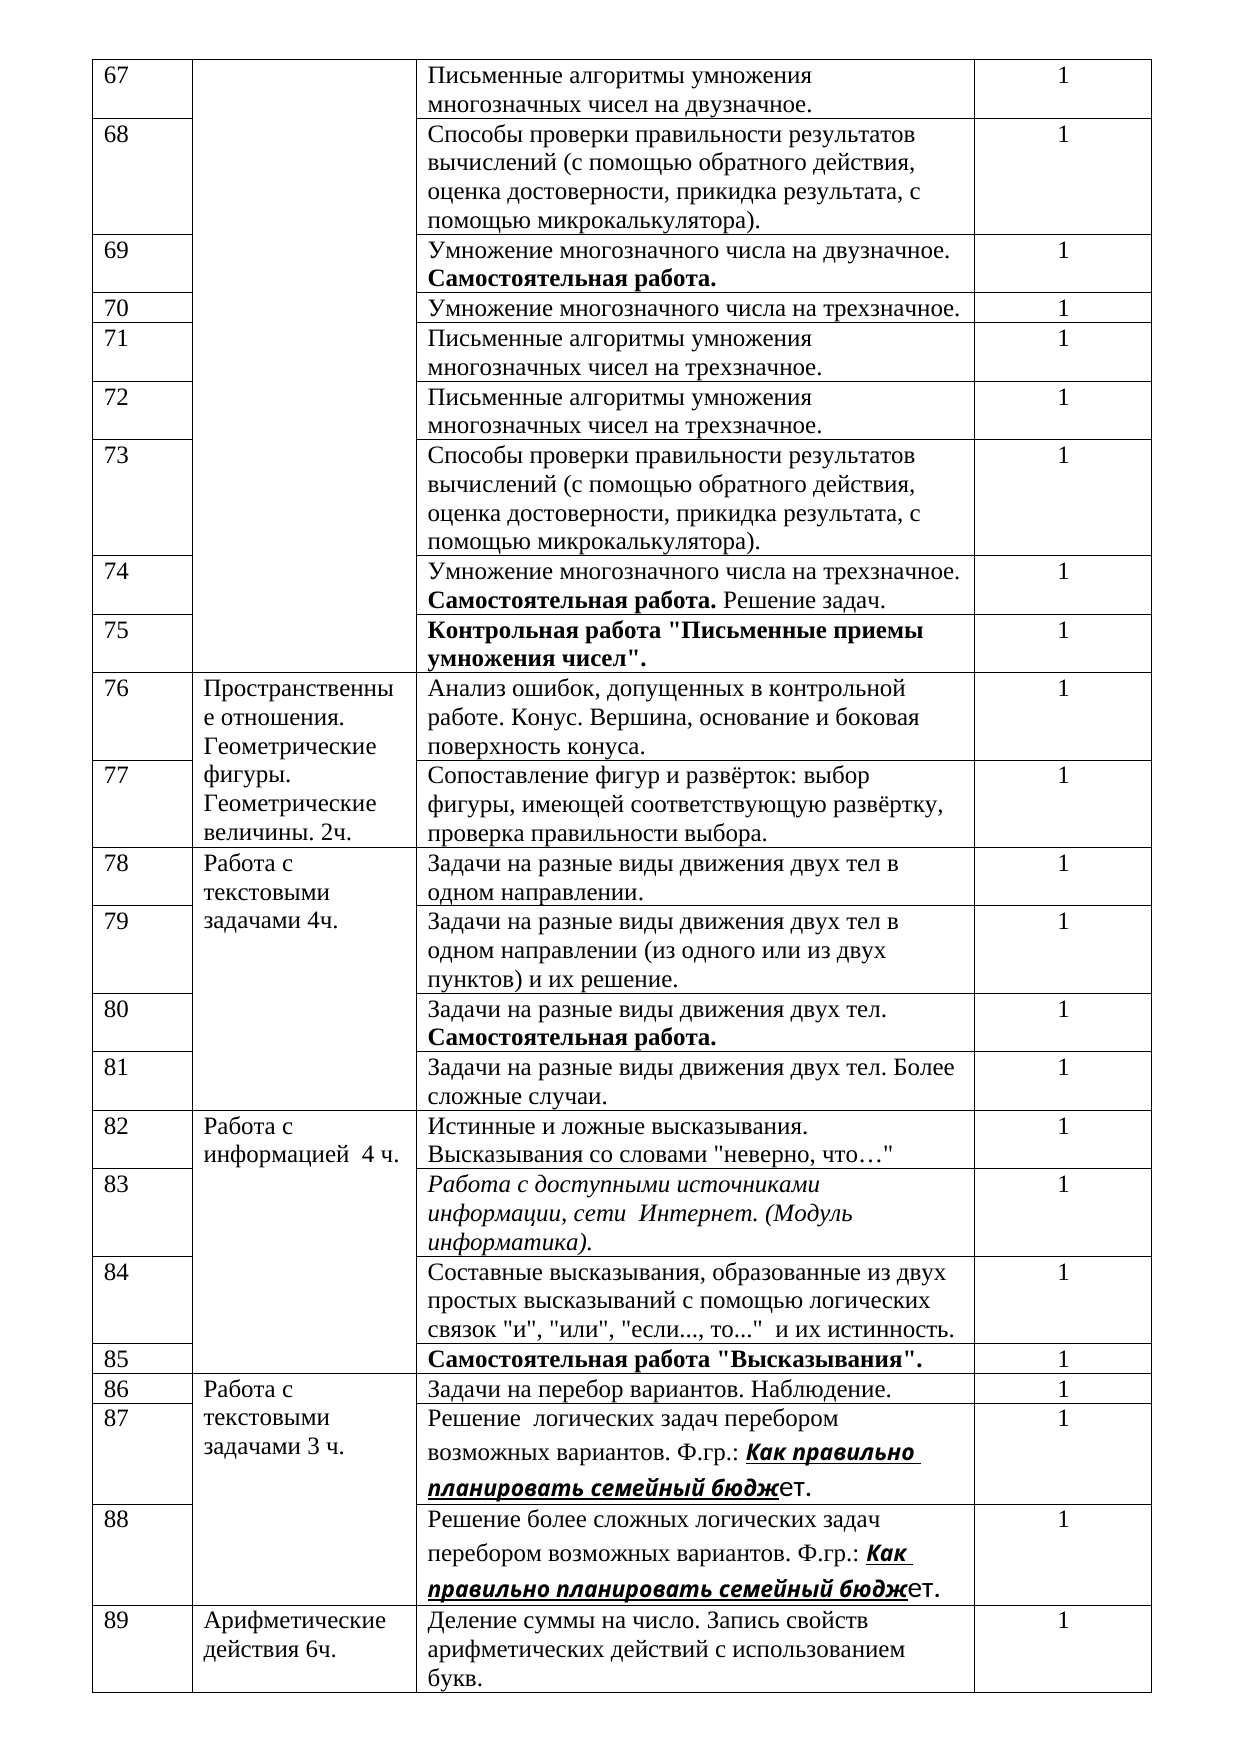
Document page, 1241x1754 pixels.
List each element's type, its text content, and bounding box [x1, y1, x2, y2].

table_cell 70 [93, 293, 192, 322]
table_cell Задачи на разные виды движения двух тел. Более сложные случаи. [417, 1052, 974, 1110]
table_cell 74 [93, 556, 192, 614]
table_cell Пространственные отношения. Геометрические фигуры. Геометрические величины. 2ч. [193, 673, 416, 847]
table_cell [417, 60, 974, 118]
table_cell 81 [93, 1052, 192, 1110]
table_cell Письменные алгоритмы умножения многозначных чисел на трехзначное. [417, 382, 974, 439]
table_cell 1 [975, 615, 1151, 672]
table_cell 1 [975, 848, 1151, 905]
table_cell 1 [975, 1257, 1151, 1343]
table_cell Решение более сложных логических задач перебором возможных вариантов. Ф.гр.: Как правильно планировать семейный бюджет. [417, 1505, 974, 1604]
table_cell 82 [93, 1111, 192, 1168]
table_cell Задачи на разные виды движения двух тел в одном направлении (из одного или из двух пунктов) и их решение. [417, 906, 974, 993]
table_cell Деление суммы на число. Запись свойств арифметических действий с использованием букв. [417, 1606, 974, 1692]
table_cell 1 [975, 1169, 1151, 1256]
table_cell 1 [975, 60, 1151, 118]
table_cell Работа с текстовыми задачами 3 ч. [193, 1374, 416, 1604]
table_cell 76 [93, 673, 192, 759]
table_cell Сопоставление фигур и развёрток: выбор фигуры, имеющей соответствующую развёртку, проверка правильности выбора. [417, 761, 974, 847]
table_cell Работа с текстовыми задачами 4ч. [193, 848, 416, 1110]
table_cell Задачи на перебор вариантов. Наблюдение. [417, 1374, 974, 1402]
table_cell 1 [975, 1505, 1151, 1604]
table_cell 86 [93, 1374, 192, 1402]
table_cell 1 [975, 119, 1151, 234]
table_cell 77 [93, 761, 192, 847]
table_cell 73 [93, 440, 192, 555]
table_cell Задачи на разные виды движения двух тел в одном направлении. [417, 848, 974, 905]
table_cell Составные высказывания, образованные из двух простых высказываний с помощью логических связок "и", "или", "если..., то..." и их истинность. [417, 1257, 974, 1343]
table_cell 1 [975, 293, 1151, 322]
table_cell Умножение многозначного числа на трехзначное. [417, 293, 974, 322]
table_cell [193, 1606, 416, 1692]
table_cell Умножение многозначного числа на трехзначное. Самостоятельная работа. Решение задач. [417, 556, 974, 614]
table_cell 1 [975, 1374, 1151, 1402]
table_cell Контрольная работа "Письменные приемы умножения чисел". [417, 615, 974, 672]
table_cell 88 [93, 1505, 192, 1604]
table_cell Работа с доступными источниками информации, сети Интернет. (Модуль информатика). [417, 1169, 974, 1256]
table_cell 1 [975, 761, 1151, 847]
table_cell Задачи на разные виды движения двух тел. Самостоятельная работа. [417, 994, 974, 1051]
table_cell 87 [93, 1404, 192, 1503]
table_cell 78 [93, 848, 192, 905]
table_cell 1 [975, 1404, 1151, 1503]
table_cell Письменные алгоритмы умножения многозначных чисел на трехзначное. [417, 323, 974, 381]
table_cell 84 [93, 1257, 192, 1343]
table_cell 89 [93, 1606, 192, 1692]
table_cell 1 [975, 1344, 1151, 1373]
table_cell 1 [975, 673, 1151, 759]
table_cell 1 [975, 1606, 1151, 1692]
table_cell 1 [975, 323, 1151, 381]
table_cell 1 [975, 440, 1151, 555]
table_cell 75 [93, 615, 192, 672]
table_cell 67 [93, 60, 192, 118]
table_cell 1 [975, 994, 1151, 1051]
table_cell 85 [93, 1344, 192, 1373]
table_cell Решение логических задач перебором возможных вариантов. Ф.гр.: Как правильно планировать семейный бюджет. [417, 1404, 974, 1503]
table_cell 1 [975, 235, 1151, 292]
table_cell 72 [93, 382, 192, 439]
table_cell 80 [93, 994, 192, 1051]
table_cell 68 [93, 119, 192, 234]
table_cell 79 [93, 906, 192, 993]
table_cell Истинные и ложные высказывания. Высказывания со словами "неверно, что…" [417, 1111, 974, 1168]
table_cell Самостоятельная работа "Высказывания". [417, 1344, 974, 1373]
table_cell Работа с информацией 4 ч. [193, 1111, 416, 1373]
table_cell Анализ ошибок, допущенных в контрольной работе. Конус. Вершина, основание и боковая поверхность конуса. [417, 673, 974, 759]
table_cell 1 [975, 556, 1151, 614]
table_cell 1 [975, 1111, 1151, 1168]
table_cell Умножение многозначного числа на двузначное. Самостоятельная работа. [417, 235, 974, 292]
table_cell 71 [93, 323, 192, 381]
table_cell 83 [93, 1169, 192, 1256]
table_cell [417, 119, 974, 234]
table_cell 69 [93, 235, 192, 292]
table_cell 1 [975, 382, 1151, 439]
table_cell 1 [975, 906, 1151, 993]
table_cell 1 [975, 1052, 1151, 1110]
